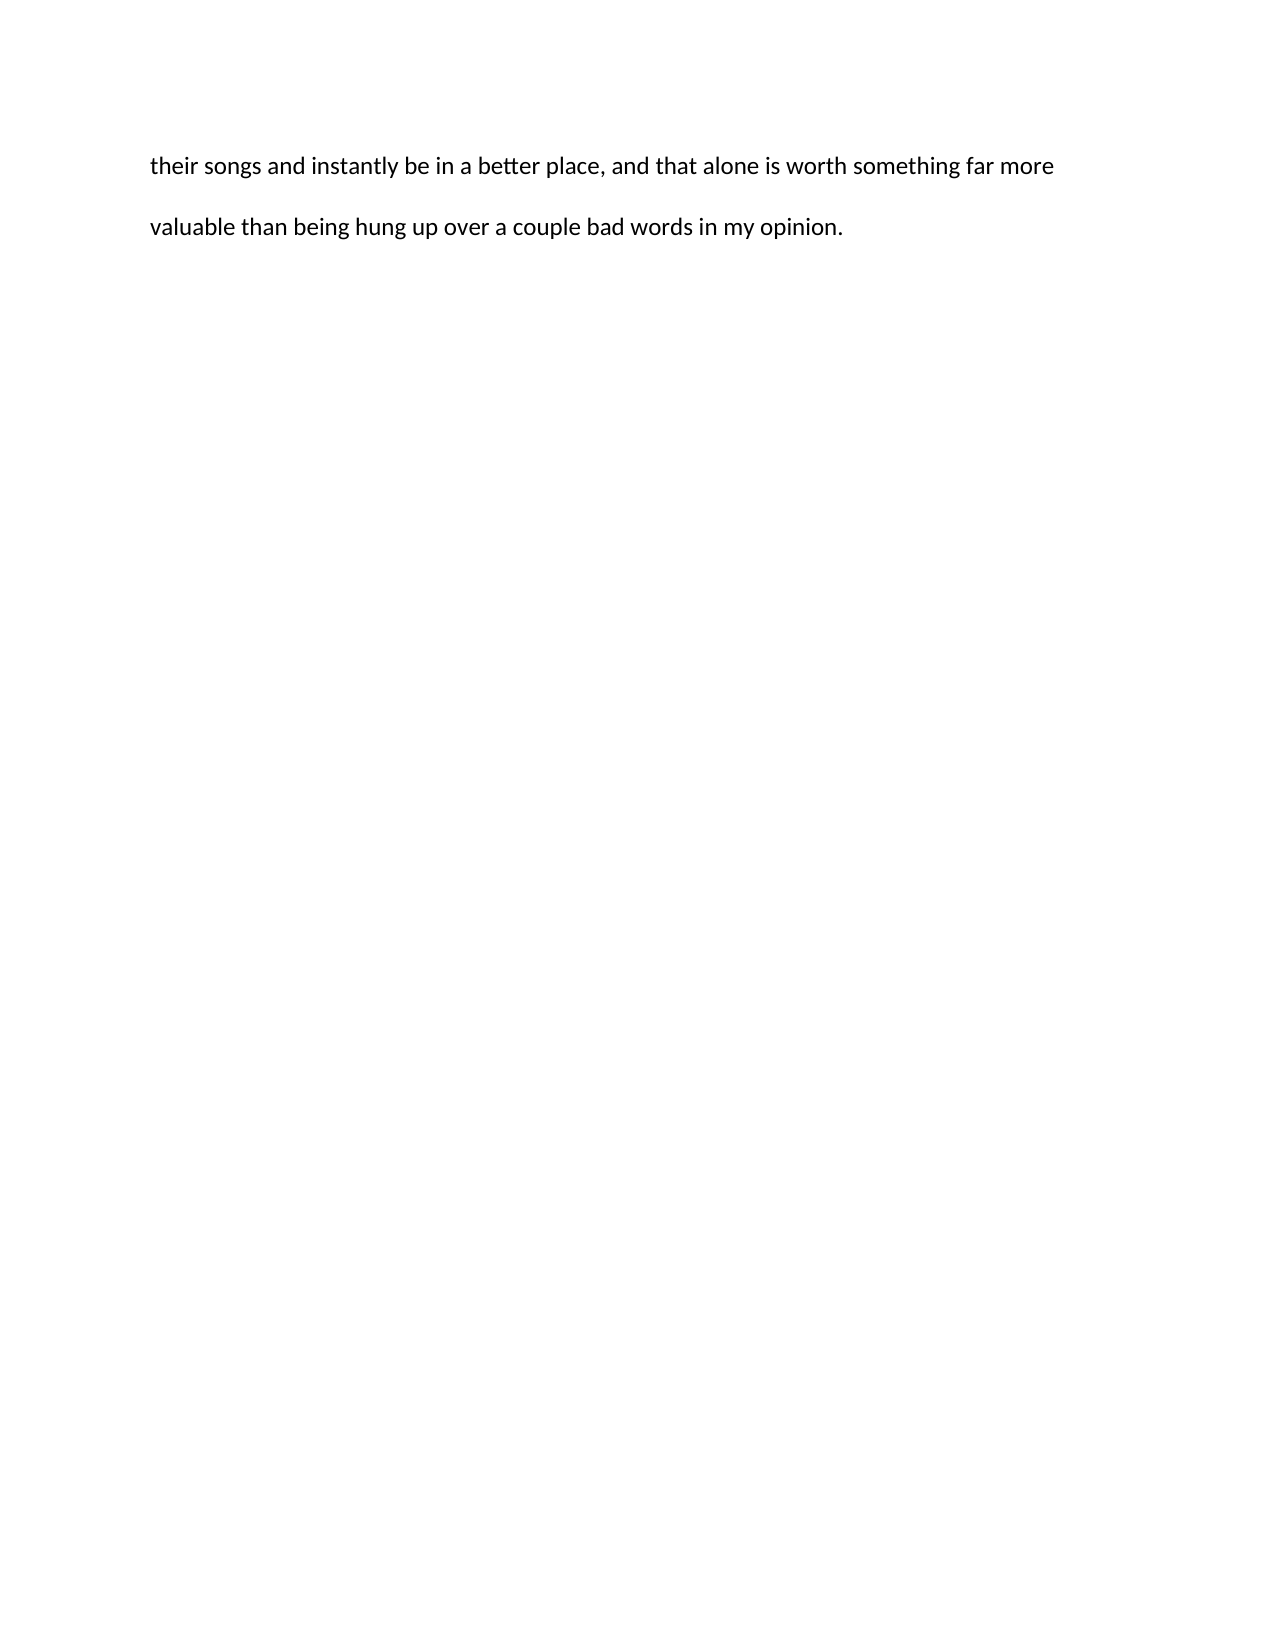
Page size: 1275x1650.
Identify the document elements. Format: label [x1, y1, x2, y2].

text [150, 150, 1125, 242]
